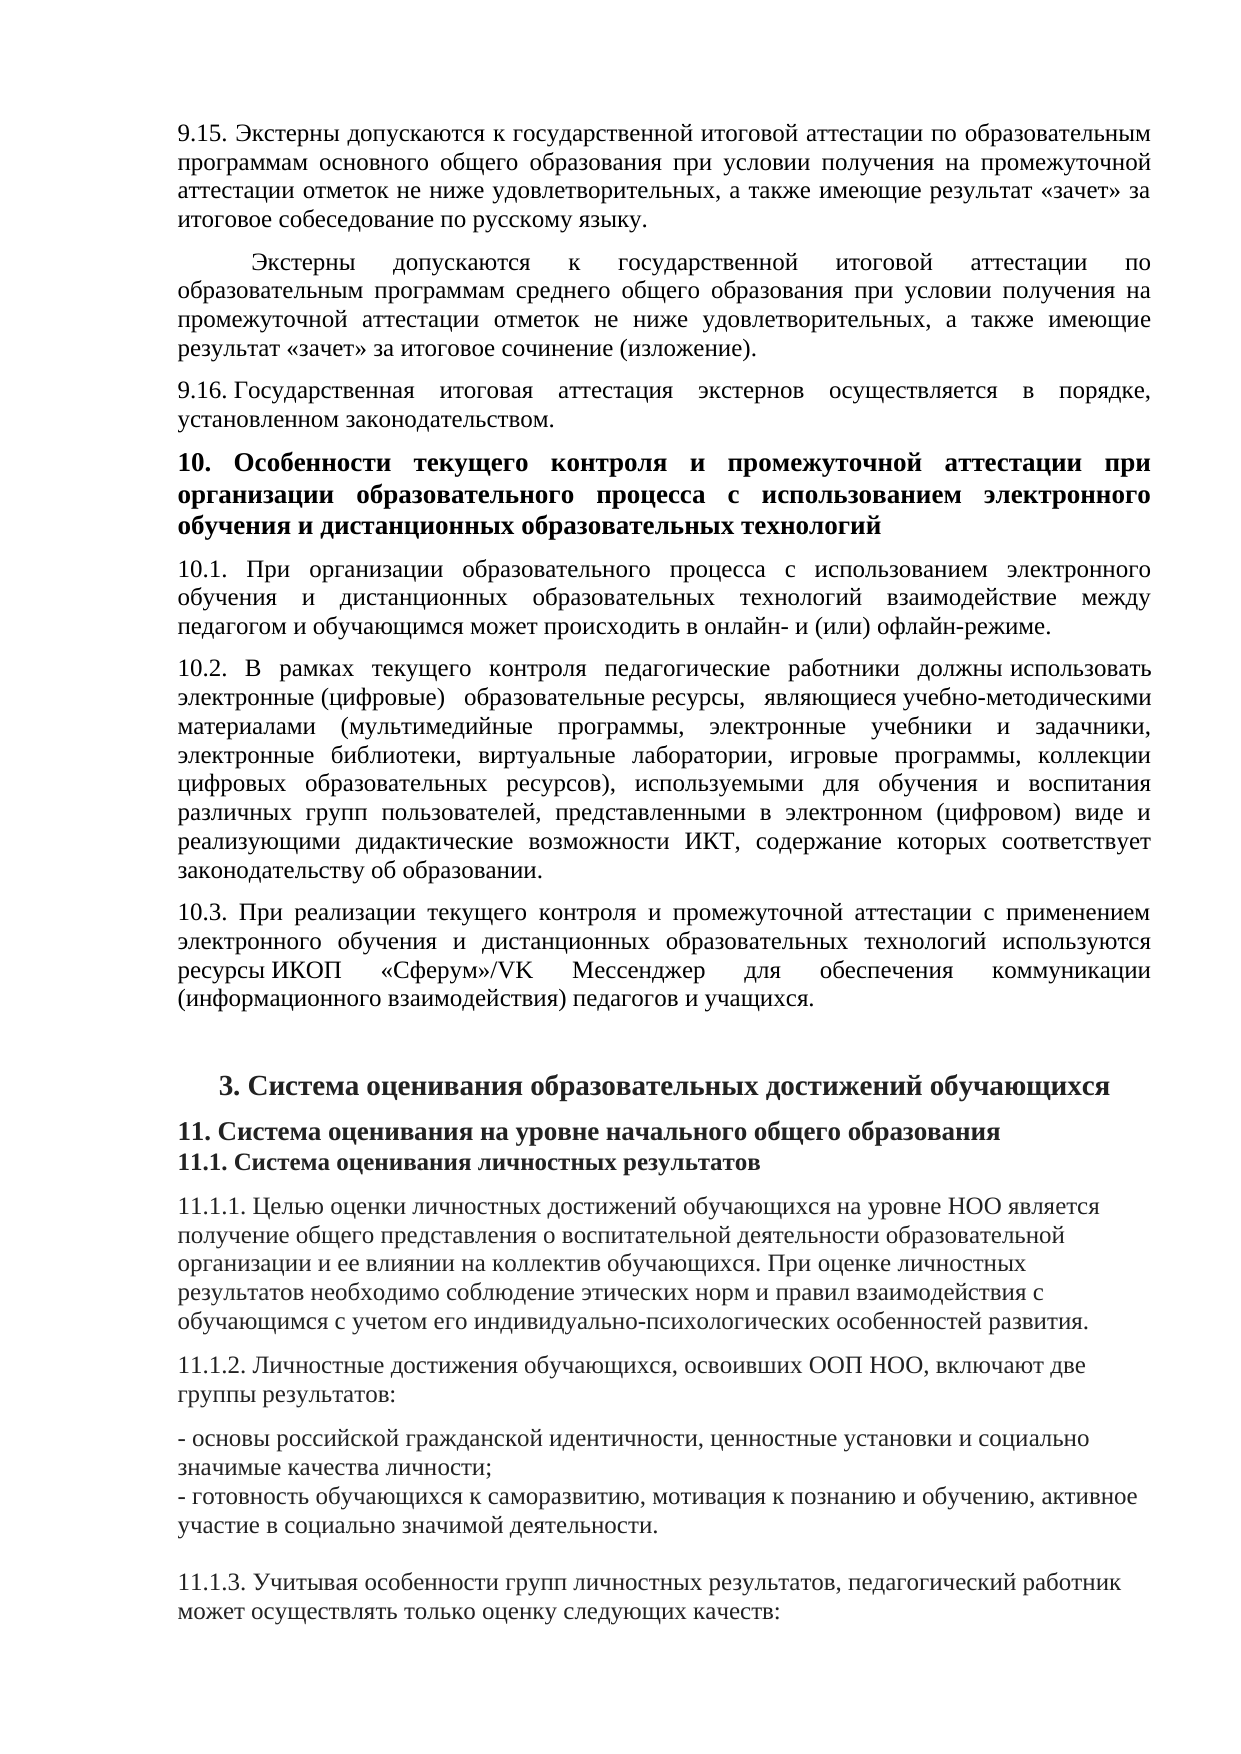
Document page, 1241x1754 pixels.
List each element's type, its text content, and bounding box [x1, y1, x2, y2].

text 9.16. Государственная итоговая аттестация экстернов осуществляется в порядке, установленном законодательством. [177, 375, 1152, 433]
text 9.15. Экстерны допускаются к государственной итоговой аттестации по образовательным программам основного общего образования при условии получения на промежуточной аттестации отметок не ниже удовлетворительных, а также имеющие результат «зачет» за итоговое собеседование по русскому языку. [177, 118, 1152, 233]
text 11.1. Система оценивания личностных результатов [177, 1147, 1152, 1175]
text Экстерны допускаются к государственной итоговой аттестации по образовательным программам среднего общего образования при условии получения на промежуточной аттестации отметок не ниже удовлетворительных, а также имеющие результат «зачет» за итоговое сочинение (изложение). [177, 247, 1152, 362]
text - готовность обучающихся к саморазвитию, мотивация к познанию и обучению, активное участие в социально значимой деятельности. [177, 1481, 1152, 1538]
text 11.1.3. Учитывая особенности групп личностных результатов, педагогический работник может осуществлять только оценку следующих качеств: [177, 1567, 1152, 1625]
text - основы российской гражданской идентичности, ценностные установки и социально значимые качества личности; [177, 1423, 1152, 1481]
text 10.3. При реализации текущего контроля и промежуточной аттестации с применением электронного обучения и дистанционных образовательных технологий используются ресурсы ИКОП «Сферум»/VK Мессенджер для обеспечения коммуникации (информационного взаимодействия) педагогов и учащихся. [177, 897, 1152, 1012]
text 11.1.2. Личностные достижения обучающихся, освоивших ООП НОО, включают две группы результатов: [177, 1350, 1152, 1408]
text 10.1. При организации образовательного процесса с использованием электронного обучения и дистанционных образовательных технологий взаимодействие между педагогом и обучающимся может происходить в oнлайн- и (или) офлайн-режиме. [177, 554, 1152, 640]
text 10.2. В рамках текущего контроля педагогические работники должны использовать электронные (цифровые) образовательные ресурсы, являющиеся учебно-методическими материалами (мультимедийные программы, электронные учебники и задачники, электронные библиотеки, виртуальные лаборатории, игровые программы, коллекции цифровых образовательных ресурсов), используемыми для обучения и воспитания различных групп пользователей, представленными в электронном (цифровом) виде и реализующими дидактические возможности ИКТ, содержание которых соответствует законодательству об образовании. [177, 653, 1152, 883]
text 10. Особенности текущего контроля и промежуточной аттестации при организации образовательного процесса с использованием электронного обучения и дистанционных образовательных технологий [177, 447, 1152, 540]
text 11.1.1. Целью оценки личностных достижений обучающихся на уровне НОО является получение общего представления о воспитательной деятельности образовательной организации и ее влиянии на коллектив обучающихся. При оценке личностных результатов необходимо соблюдение этических норм и правил взаимодействия с обучающимся с учетом его индивидуально-психологических особенностей развития. [177, 1191, 1152, 1335]
text 3. Система оценивания образовательных достижений обучающихся [177, 1068, 1152, 1102]
text 11. Система оценивания на уровне начального общего образования [177, 1115, 1152, 1147]
